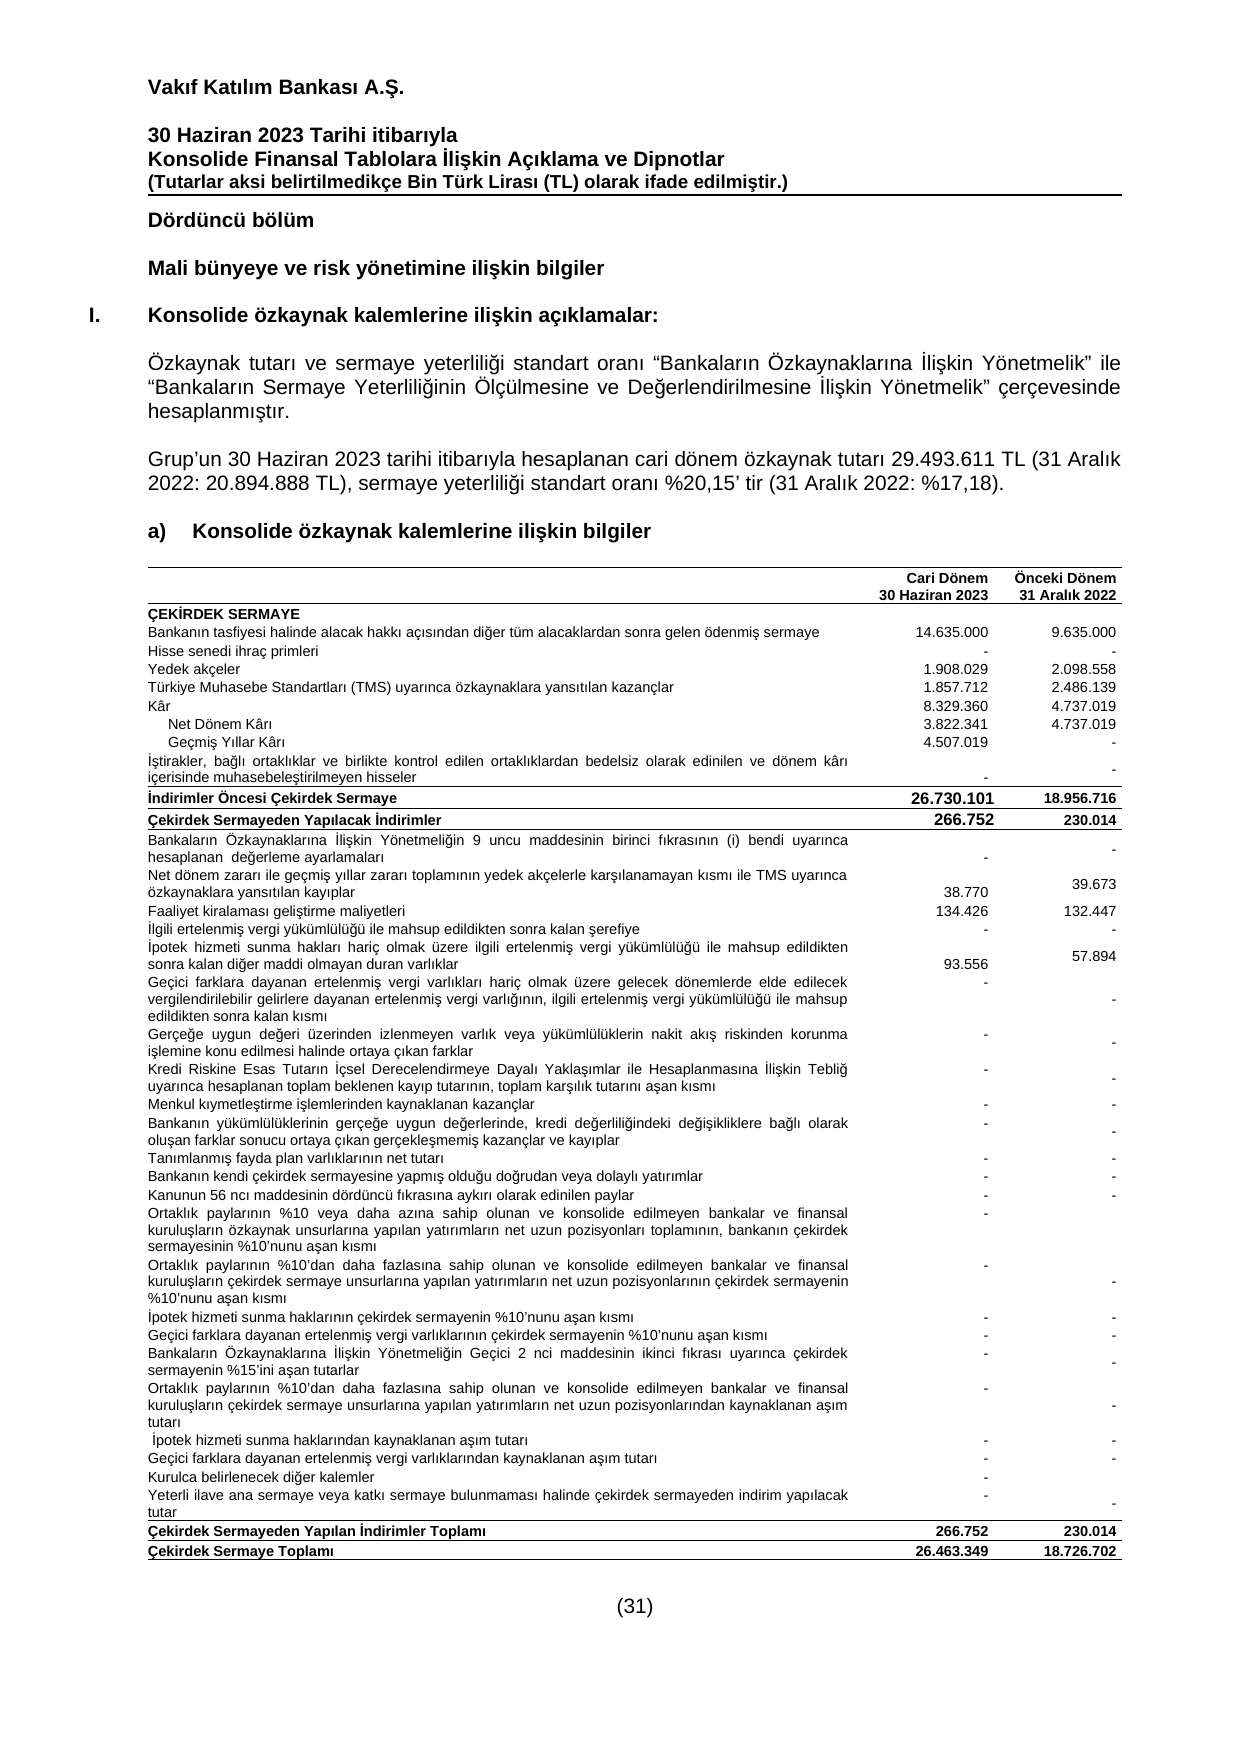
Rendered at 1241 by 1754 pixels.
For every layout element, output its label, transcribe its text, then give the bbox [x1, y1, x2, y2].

text Dördüncü bölüm [148, 207, 1082, 231]
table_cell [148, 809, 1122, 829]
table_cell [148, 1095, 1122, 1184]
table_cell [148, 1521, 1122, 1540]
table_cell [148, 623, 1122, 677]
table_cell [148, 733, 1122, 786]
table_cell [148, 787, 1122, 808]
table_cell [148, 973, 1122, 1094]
text Grup’un 30 Haziran 2023 tarihi itibarıyla hesaplanan cari dönem özkaynak tutarı 29.493.611 TL (31 Aralık 2022: 20.894.888 TL), sermaye yeterliliği standart oranı %20,15’ tir (31 Aralık 2022: %17,18). [148, 447, 1122, 495]
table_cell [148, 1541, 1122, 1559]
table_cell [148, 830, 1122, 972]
text Mali bünyeye ve risk yönetimine ilişkin bilgiler [148, 255, 1082, 279]
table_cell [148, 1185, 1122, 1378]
text Özkaynak tutarı ve sermaye yeterliliği standart oranı “Bankaların Özkaynaklarına İlişkin Yönetmelik” ile “Bankaların Sermaye Yeterliliğinin Ölçülmesine ve Değerlendirilmesine İlişkin Yönetmelik” çerçevesinde hesaplanmıştır. [148, 351, 1122, 423]
list Konsolide özkaynak kalemlerine ilişkin açıklamalar: [89, 303, 1082, 327]
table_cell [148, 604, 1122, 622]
text a) Konsolide özkaynak kalemlerine ilişkin bilgiler [148, 519, 1082, 543]
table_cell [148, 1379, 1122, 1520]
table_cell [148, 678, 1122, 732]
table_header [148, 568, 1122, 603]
